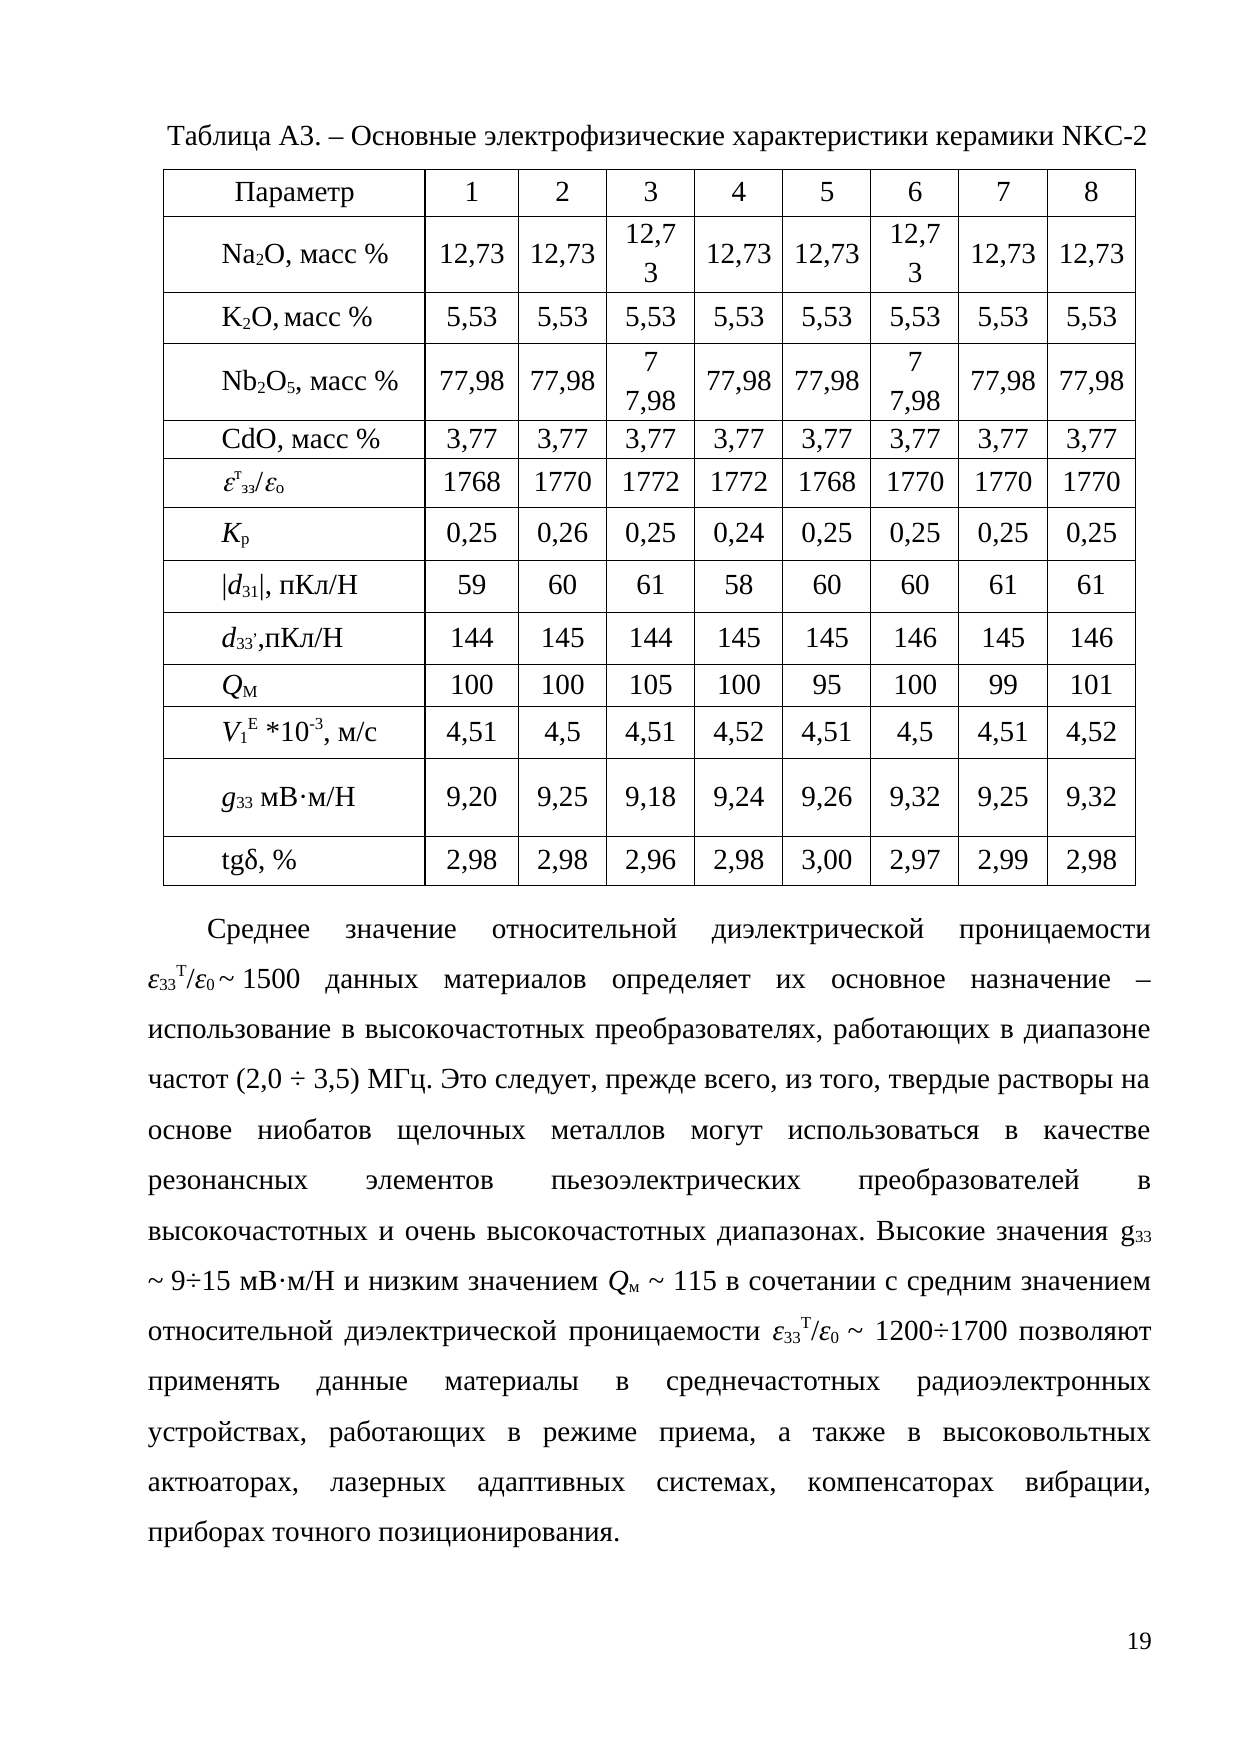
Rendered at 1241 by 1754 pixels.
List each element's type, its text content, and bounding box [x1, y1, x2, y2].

table_cell |d31|, пКл/Н [164, 561, 424, 612]
table_cell 61 [607, 561, 694, 612]
table_cell 4,51 [783, 707, 870, 758]
table_cell 61 [1048, 561, 1135, 612]
text Таблица А3. – Основные электрофизические характеристики керамики NKC-2 [162, 118, 1152, 152]
table_cell 0,25 [607, 508, 694, 559]
table_cell 12,73 [871, 217, 958, 292]
table_cell 1772 [607, 459, 694, 507]
table_cell 12,73 [695, 217, 782, 292]
table_cell 100 [695, 665, 782, 706]
table_cell 2,98 [519, 837, 606, 885]
table_cell тзз/о [164, 459, 424, 507]
table_cell 9,32 [1048, 759, 1135, 836]
table_cell 9,32 [871, 759, 958, 836]
table_cell 3,77 [1048, 421, 1135, 458]
table_cell 9,18 [607, 759, 694, 836]
table_cell 1770 [519, 459, 606, 507]
table_cell 145 [783, 613, 870, 664]
table_cell 77,98 [519, 344, 606, 420]
table_cell 1770 [1048, 459, 1135, 507]
table_cell 3,77 [783, 421, 870, 458]
table_cell 77,98 [426, 344, 518, 420]
table_cell 100 [871, 665, 958, 706]
table_cell 1768 [426, 459, 518, 507]
table_cell 2,98 [1048, 837, 1135, 885]
table_cell 99 [959, 665, 1047, 706]
table_cell tgδ, % [164, 837, 424, 885]
table_cell 61 [959, 561, 1047, 612]
table_cell 12,73 [607, 217, 694, 292]
table_header 5 [783, 170, 870, 216]
table_cell 60 [783, 561, 870, 612]
table_cell d33,,пКл/Н [164, 613, 424, 664]
table_cell 3,77 [426, 421, 518, 458]
table_cell 9,25 [519, 759, 606, 836]
table_cell 0,25 [959, 508, 1047, 559]
table_cell K2O, масс % [164, 293, 424, 343]
table_cell V1E *10-3, м/с [164, 707, 424, 758]
table_cell 59 [426, 561, 518, 612]
table_cell Nb2O5, масс % [164, 344, 424, 420]
table_cell 5,53 [695, 293, 782, 343]
table_cell 144 [607, 613, 694, 664]
table_cell 9,25 [959, 759, 1047, 836]
table_cell 0,25 [1048, 508, 1135, 559]
table_cell 77,98 [607, 344, 694, 420]
table_cell 145 [519, 613, 606, 664]
table_cell 5,53 [871, 293, 958, 343]
table_cell 145 [959, 613, 1047, 664]
table_cell 5,53 [519, 293, 606, 343]
table_cell 5,53 [607, 293, 694, 343]
table_cell 2,98 [426, 837, 518, 885]
text Среднее значение относительной диэлектрической проницаемости ε33Т/ε0 ~ 1500 данных материалов определяет их основное назначение – использование в высокочастотных преобразователях, работающих в диапазоне частот (2,0 ÷ 3,5) МГц. Это следует, прежде всего, из того, твердые растворы на основе ниобатов щелочных металлов могут использоваться в качестве резонансных элементов пьезоэлектрических преобразователей в высокочастотных и очень высокочастотных диапазонах. Высокие значения g33 ~ 9÷15 мВ·м/Н и низким значением Qм ~ 115 в сочетании с средним значением относительной диэлектрической проницаемости ε33Т/ε0 ~ 1200÷1700 позволяют применять данные материалы в среднечастотных радиоэлектронных устройствах, работающих в режиме приема, а также в высоковольтных актюаторах, лазерных адаптивных системах, компенсаторах вибрации, приборах точного позиционирования. [148, 911, 1152, 1548]
table_cell 4,5 [871, 707, 958, 758]
table_cell 105 [607, 665, 694, 706]
table_cell 3,77 [519, 421, 606, 458]
table_cell 100 [519, 665, 606, 706]
table_cell 3,77 [607, 421, 694, 458]
table_cell 100 [426, 665, 518, 706]
table_cell 2,99 [959, 837, 1047, 885]
table_cell QM [164, 665, 424, 706]
table_cell 77,98 [783, 344, 870, 420]
table_cell Na2O, масс % [164, 217, 424, 292]
table_cell 1772 [695, 459, 782, 507]
table_cell 0,24 [695, 508, 782, 559]
table_cell 4,5 [519, 707, 606, 758]
table_cell 146 [1048, 613, 1135, 664]
table_cell 0,25 [783, 508, 870, 559]
table_cell 0,25 [871, 508, 958, 559]
table_cell 9,26 [783, 759, 870, 836]
table_cell 58 [695, 561, 782, 612]
table_cell 3,77 [871, 421, 958, 458]
table_cell 3,77 [959, 421, 1047, 458]
table_cell 12,73 [959, 217, 1047, 292]
table_cell 3,00 [783, 837, 870, 885]
table_cell 1768 [783, 459, 870, 507]
table_cell 0,25 [426, 508, 518, 559]
table_cell 77,98 [695, 344, 782, 420]
table_header Параметр [164, 170, 424, 216]
table_cell 60 [871, 561, 958, 612]
table_header 6 [871, 170, 958, 216]
table_cell 12,73 [426, 217, 518, 292]
table_cell 0,26 [519, 508, 606, 559]
table_cell 146 [871, 613, 958, 664]
table_header 4 [695, 170, 782, 216]
table_header 2 [519, 170, 606, 216]
table_cell 1770 [959, 459, 1047, 507]
table_cell 9,20 [426, 759, 518, 836]
table_header 7 [959, 170, 1047, 216]
table_cell 9,24 [695, 759, 782, 836]
table_cell 2,97 [871, 837, 958, 885]
table_header 8 [1048, 170, 1135, 216]
table_header 1 [426, 170, 518, 216]
table_cell 5,53 [959, 293, 1047, 343]
table_cell Кр [164, 508, 424, 559]
table_cell 77,98 [871, 344, 958, 420]
table_cell 12,73 [783, 217, 870, 292]
table_cell 12,73 [519, 217, 606, 292]
table_cell 77,98 [1048, 344, 1135, 420]
table_cell 5,53 [783, 293, 870, 343]
table_cell 60 [519, 561, 606, 612]
table_header 3 [607, 170, 694, 216]
table_cell 145 [695, 613, 782, 664]
table_cell 4,52 [1048, 707, 1135, 758]
table_cell 101 [1048, 665, 1135, 706]
table_cell CdO, масс % [164, 421, 424, 458]
table_cell 12,73 [1048, 217, 1135, 292]
table_cell 2,96 [607, 837, 694, 885]
table_cell 2,98 [695, 837, 782, 885]
table_cell 144 [426, 613, 518, 664]
table_cell 4,51 [959, 707, 1047, 758]
table_cell 4,51 [426, 707, 518, 758]
table_cell 5,53 [1048, 293, 1135, 343]
table_cell 4,51 [607, 707, 694, 758]
table_cell 95 [783, 665, 870, 706]
table_cell g33 мВ·м/Н [164, 759, 424, 836]
table_cell 3,77 [695, 421, 782, 458]
table_cell 5,53 [426, 293, 518, 343]
table_cell 4,52 [695, 707, 782, 758]
table_cell 77,98 [959, 344, 1047, 420]
table_cell 1770 [871, 459, 958, 507]
